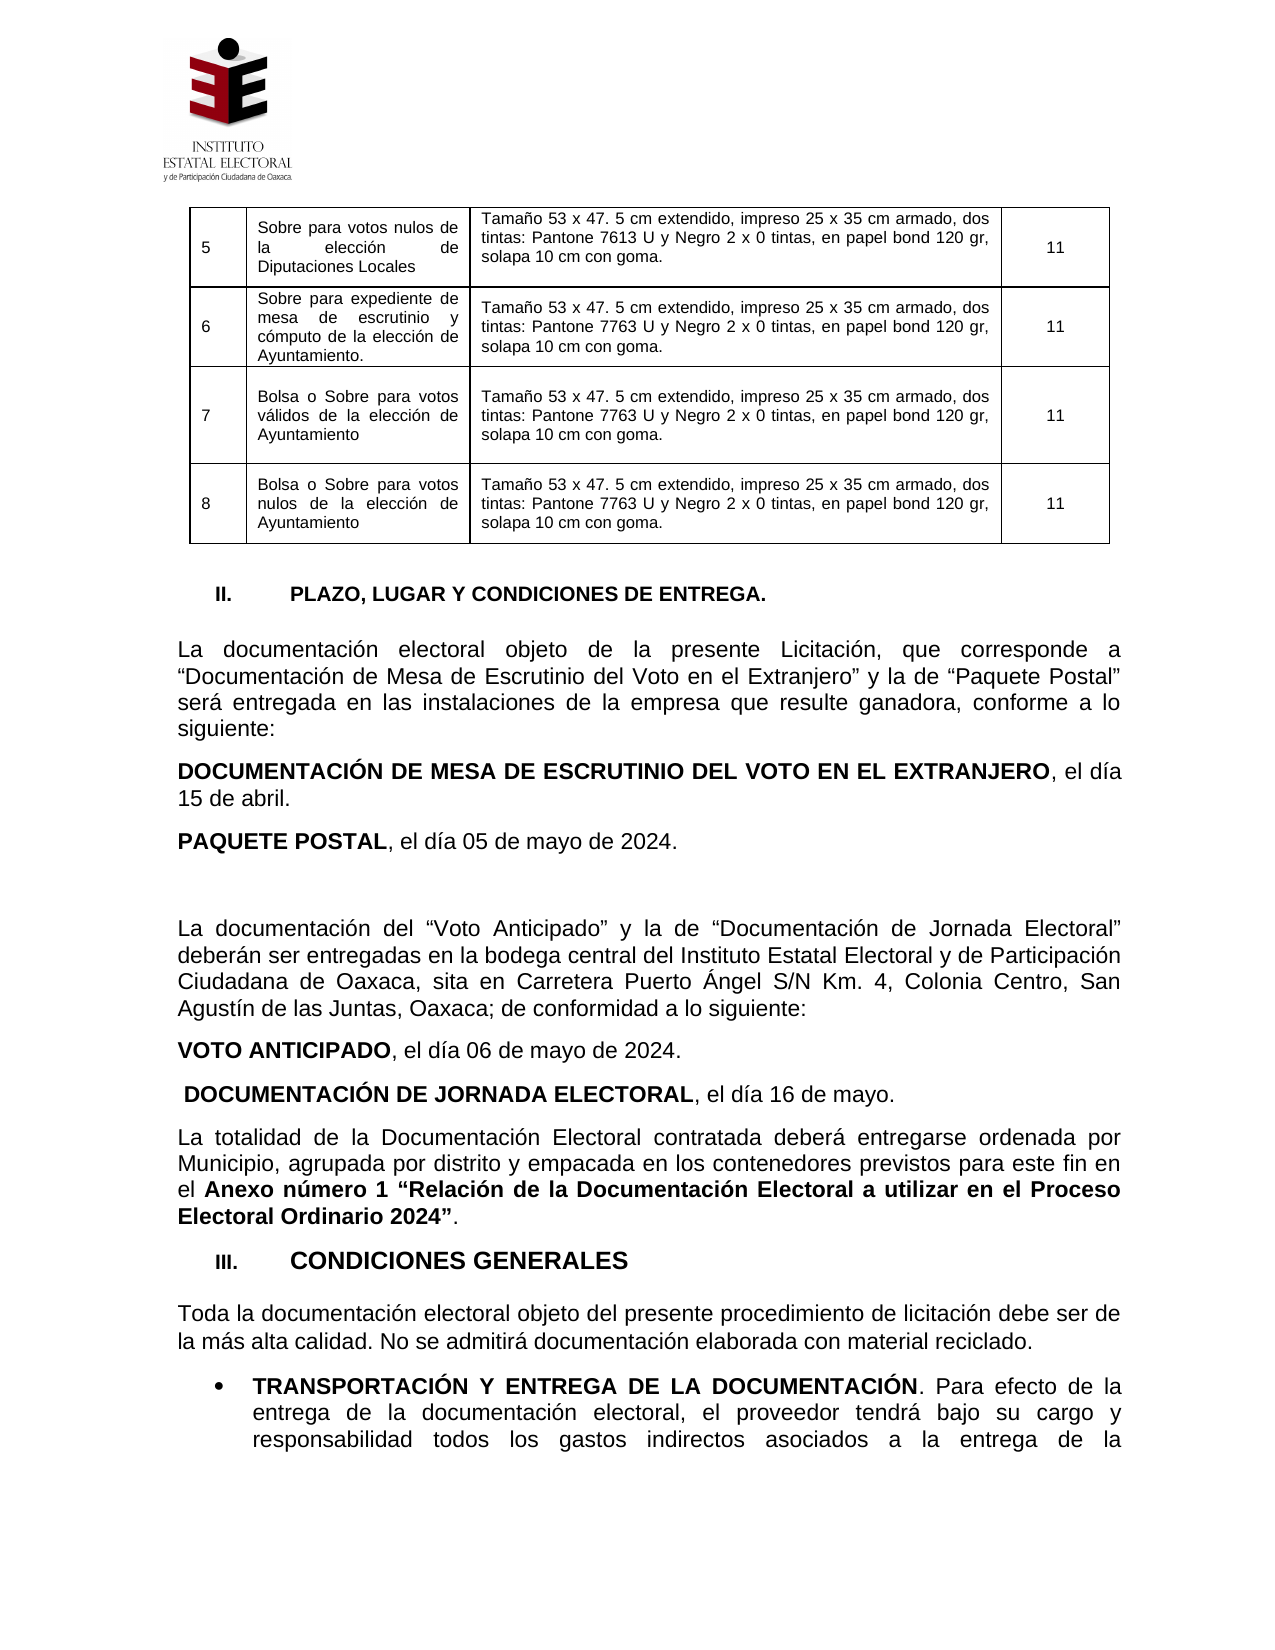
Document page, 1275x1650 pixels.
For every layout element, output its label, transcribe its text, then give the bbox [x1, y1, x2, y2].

table_cell 7 [191, 367, 246, 463]
text PAQUETE POSTAL, el día 05 de mayo de 2024. [177, 828, 1122, 854]
table_cell 11 [1002, 464, 1109, 543]
table_cell 8 [191, 464, 246, 543]
list CONDICIONES GENERALES [215, 1246, 1122, 1274]
table_cell 5 [191, 208, 246, 286]
text DOCUMENTACIÓN DE MESA DE ESCRUTINIO DEL VOTO EN EL EXTRANJERO, el día 15 de abril. [177, 758, 1122, 811]
table_cell 11 [1002, 367, 1109, 463]
table_cell Tamaño 53 x 47. 5 cm extendido, impreso 25 x 35 cm armado, dos tintas: Pantone 7763 U y Negro 2 x 0 tintas, en papel bond 120 gr, solapa 10 cm con goma. [471, 367, 1001, 463]
text La documentación del “Voto Anticipado” y la de “Documentación de Jornada Electoral” deberán ser entregadas en la bodega central del Instituto Estatal Electoral y de Participación Ciudadana de Oaxaca, sita en Carretera Puerto Ángel S/N Km. 4, Colonia Centro, San Agustín de las Juntas, Oaxaca; de conformidad a lo siguiente: [177, 915, 1122, 1021]
table_cell 6 [191, 288, 246, 366]
text La documentación electoral objeto de la presente Licitación, que corresponde a “Documentación de Mesa de Escrutinio del Voto en el Extranjero” y la de “Paquete Postal” será entregada en las instalaciones de la empresa que resulte ganadora, conforme a lo siguiente: [177, 636, 1122, 742]
table_cell Bolsa o Sobre para votos válidos de la elección de Ayuntamiento [247, 367, 469, 463]
table_cell Tamaño 53 x 47. 5 cm extendido, impreso 25 x 35 cm armado, dos tintas: Pantone 7763 U y Negro 2 x 0 tintas, en papel bond 120 gr, solapa 10 cm con goma. [471, 288, 1001, 366]
table_cell Sobre para votos nulos de la elección de Diputaciones Locales [247, 208, 469, 286]
text Toda la documentación electoral objeto del presente procedimiento de licitación debe ser de la más alta calidad. No se admitirá documentación elaborada con material reciclado. [177, 1299, 1122, 1354]
table_cell Tamaño 53 x 47. 5 cm extendido, impreso 25 x 35 cm armado, dos tintas: Pantone 7763 U y Negro 2 x 0 tintas, en papel bond 120 gr, solapa 10 cm con goma. [471, 464, 1001, 543]
list PLAZO, LUGAR Y CONDICIONES DE ENTREGA. [215, 582, 1122, 606]
table_cell Sobre para expediente de mesa de escrutinio y cómputo de la elección de Ayuntamiento. [247, 288, 469, 366]
table_cell 11 [1002, 288, 1109, 366]
text DOCUMENTACIÓN DE JORNADA ELECTORAL, el día 16 de mayo. [177, 1081, 1122, 1107]
text La totalidad de la Documentación Electoral contratada deberá entregarse ordenada por Municipio, agrupada por distrito y empacada en los contenedores previstos para este fin en el Anexo número 1 “Relación de la Documentación Electoral a utilizar en el Proceso Electoral Ordinario 2024”. [177, 1123, 1122, 1229]
text VOTO ANTICIPADO, el día 06 de mayo de 2024. [177, 1037, 1122, 1064]
table_cell Bolsa o Sobre para votos nulos de la elección de Ayuntamiento [247, 464, 469, 543]
table_cell 11 [1002, 208, 1109, 286]
picture [163, 38, 293, 182]
